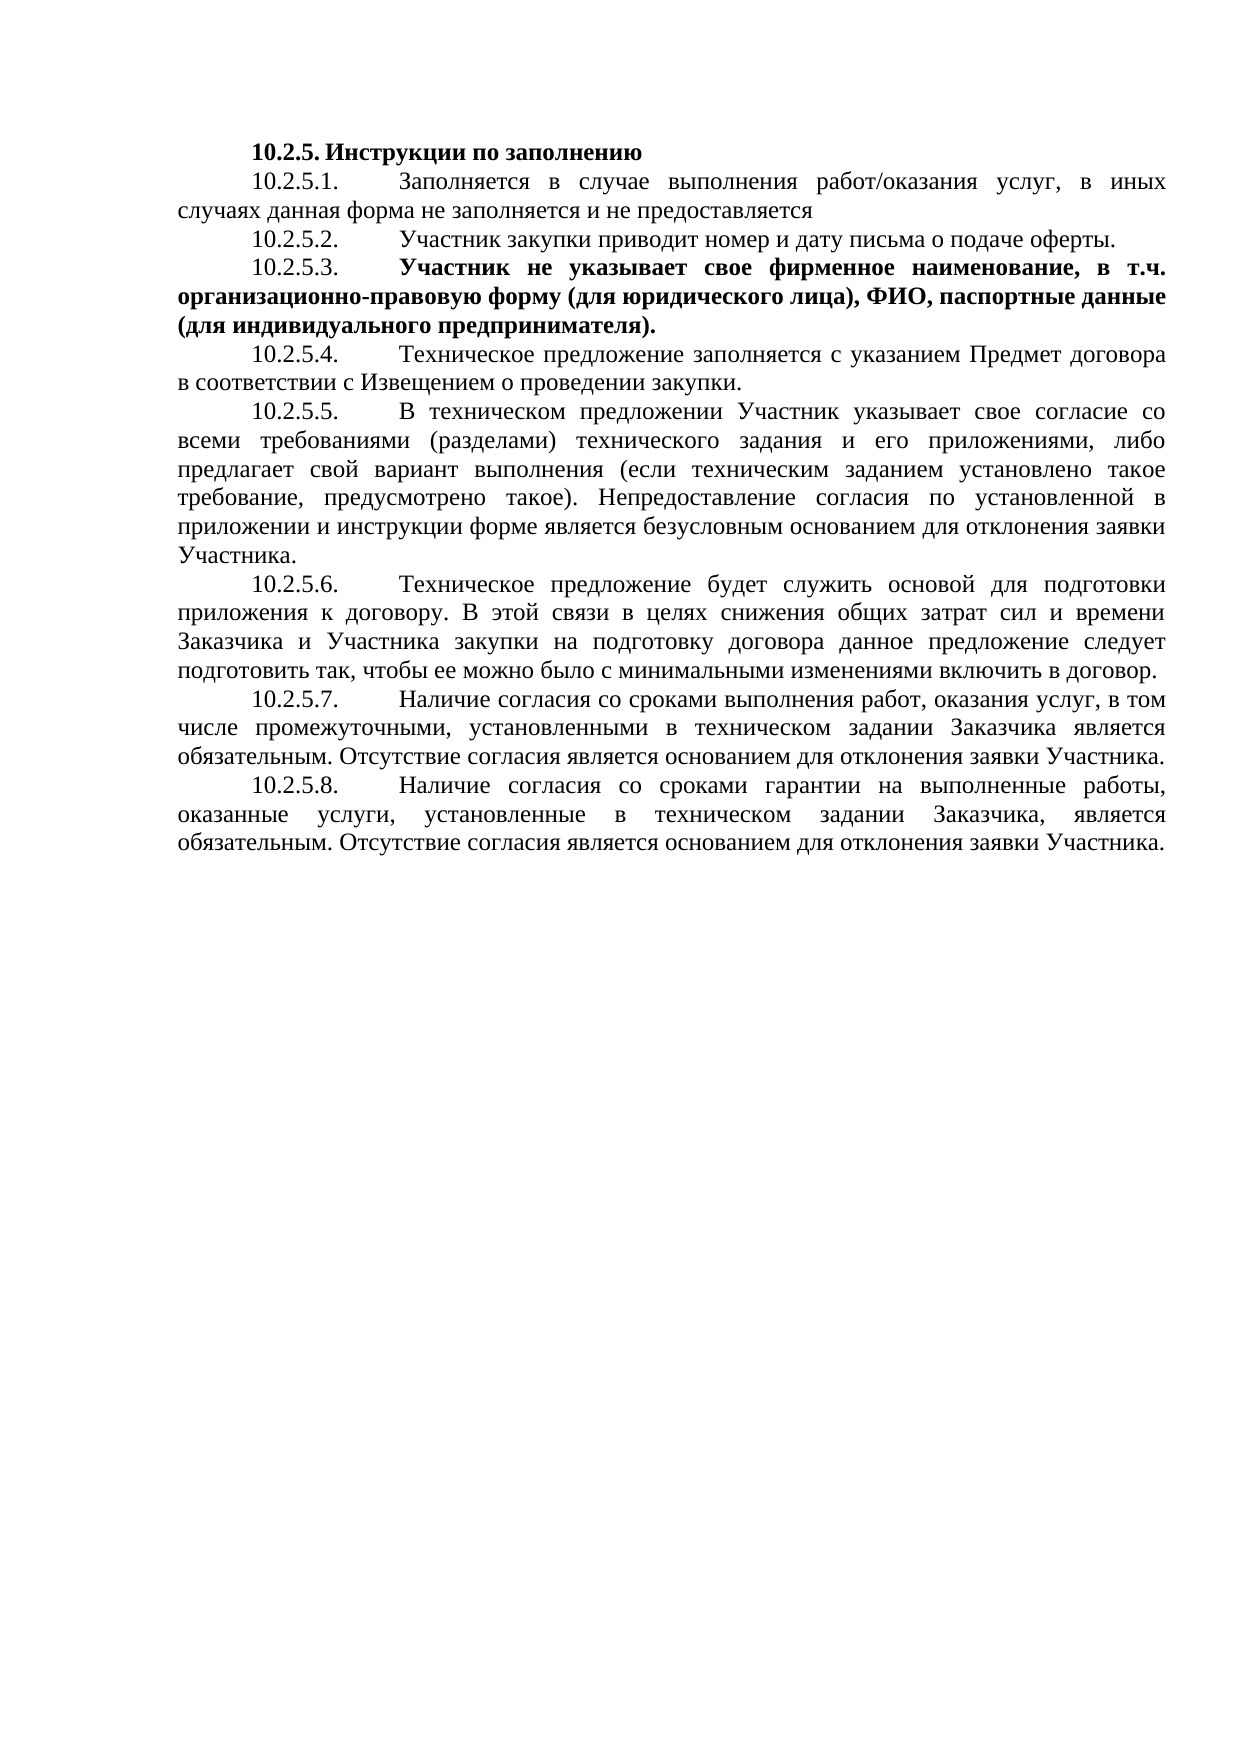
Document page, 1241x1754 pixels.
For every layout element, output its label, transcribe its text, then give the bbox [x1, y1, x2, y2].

list Заполняется в случае выполнения работ/оказания услуг, в иных случаях данная форма не заполняется и не предоставляется [177, 172, 1167, 230]
list Инструкции по заполнению [177, 137, 1167, 166]
list Техническое предложение заполняется с указанием Предмет договора в соответствии с Извещением о проведении закупки. [177, 364, 1167, 421]
list В техническом предложении Участник указывает свое согласие со всеми требованиями (разделами) технического задания и его приложениями, либо предлагает свой вариант выполнения (если техническим заданием установлено такое требование, предусмотрено такое). Непредоставление согласия по установленной в приложении и инструкции форме является безусловным основанием для отклонения заявки Участника. [177, 427, 1167, 600]
list Участник не указывает свое фирменное наименование, в т.ч. организационно-правовую форму (для юридического лица), ФИО, паспортные данные (для индивидуального предпринимателя). [177, 271, 1167, 357]
list Техническое предложение будет служить основой для подготовки приложения к договору. В этой связи в целях снижения общих затрат сил и времени Заказчика и Участника закупки на подготовку договора данное предложение следует подготовить так, чтобы ее можно было с минимальными изменениями включить в договор. [177, 606, 1167, 721]
list Наличие согласия со сроками гарантии на выполненные работы, оказанные услуги, установленные в техническом задании Заказчика, является обязательным. Отсутствие согласия является основанием для отклонения заявки Участника. [177, 820, 1167, 906]
list Наличие согласия со сроками выполнения работ, оказания услуг, в том числе промежуточными, установленными в техническом задании Заказчика является обязательным. Отсутствие согласия является основанием для отклонения заявки Участника. [177, 727, 1167, 814]
list Участник закупки приводит номер и дату письма о подаче оферты. [177, 236, 1167, 265]
